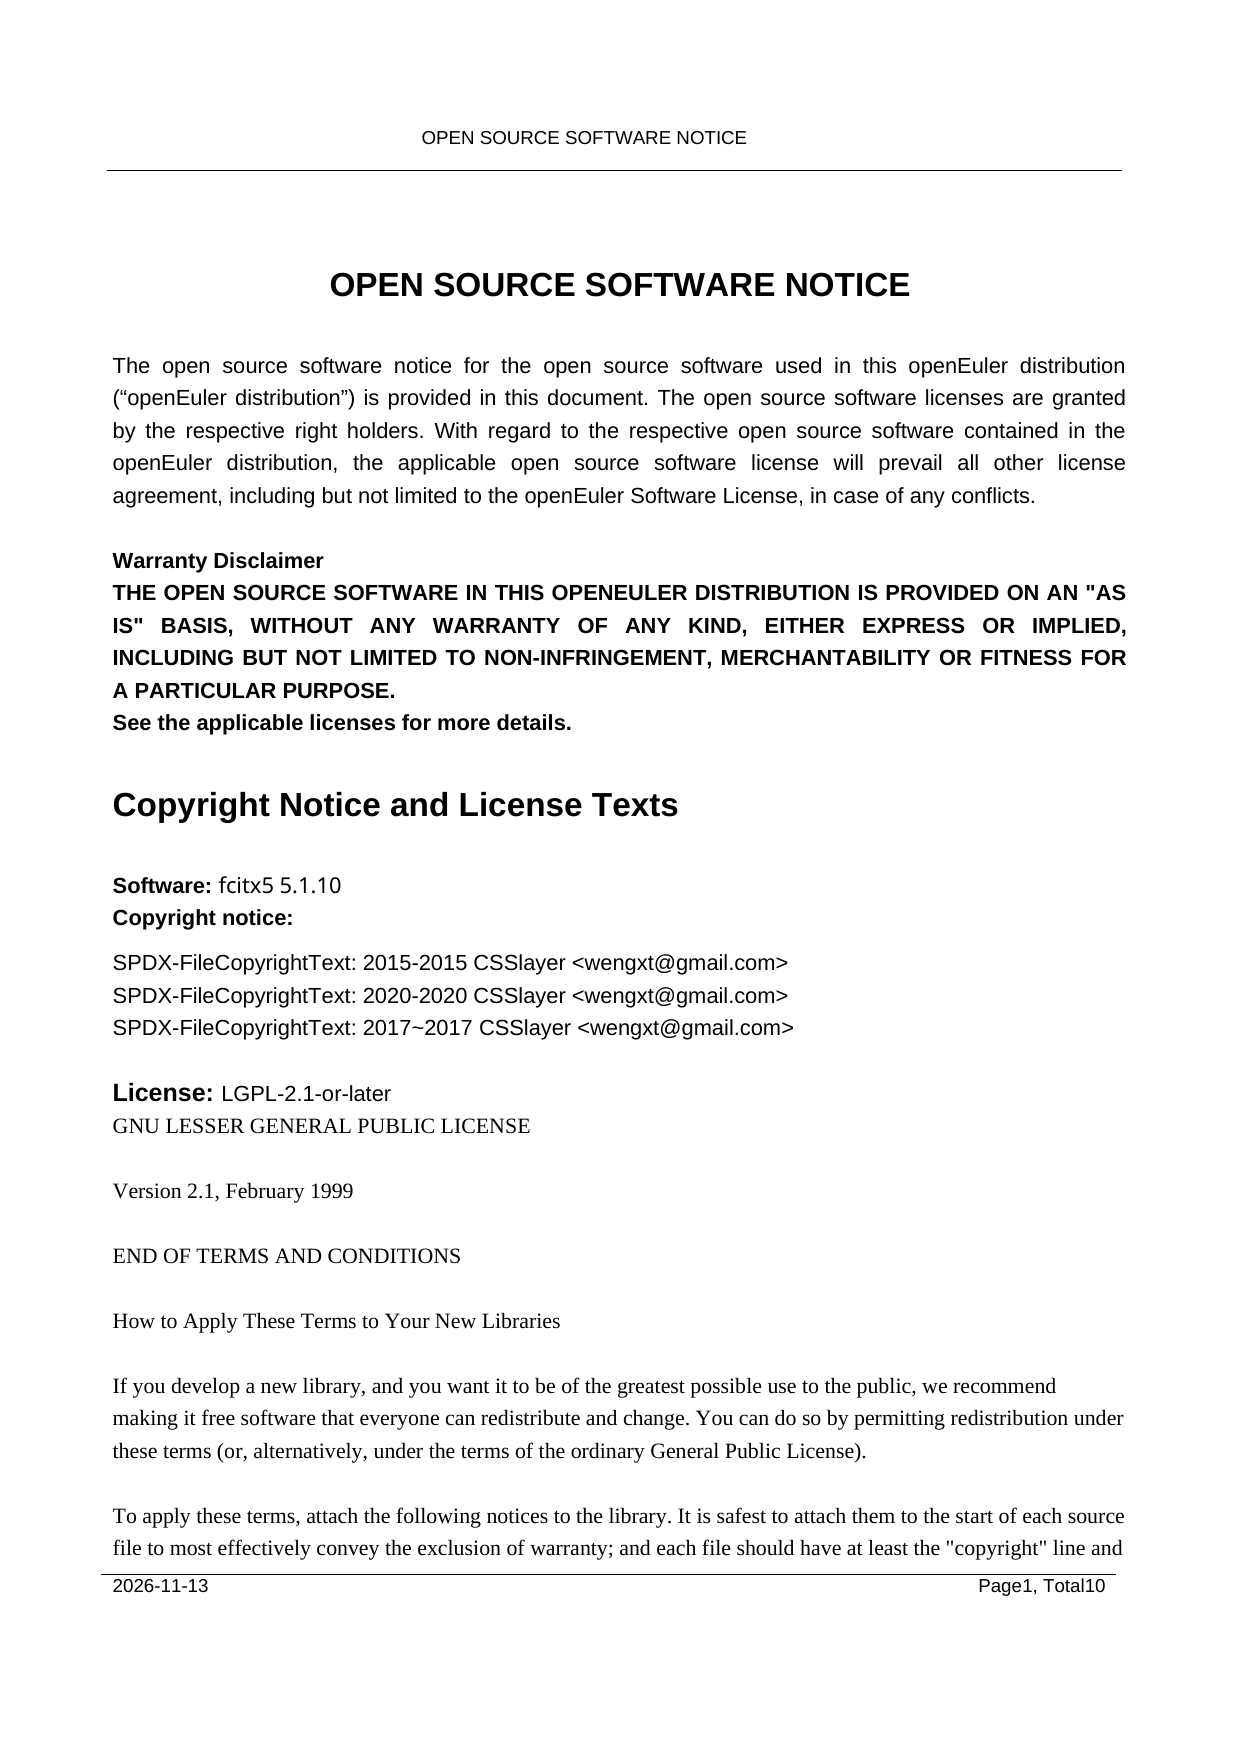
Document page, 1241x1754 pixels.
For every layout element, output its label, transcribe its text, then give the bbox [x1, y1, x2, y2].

text THE OPEN SOURCE SOFTWARE IN THIS OPENEULER DISTRIBUTION IS PROVIDED ON AN "AS IS" BASIS, WITHOUT ANY WARRANTY OF ANY KIND, EITHER EXPRESS OR IMPLIED, INCLUDING BUT NOT LIMITED TO NON-INFRINGEMENT, MERCHANTABILITY OR FITNESS FOR A PARTICULAR PURPOSE. See the applicable licenses for more details. [112, 576, 1128, 739]
text License: LGPL-2.1-or-later [112, 1077, 1128, 1109]
text OPEN SOURCE SOFTWARE NOTICE [112, 251, 1128, 316]
text Copyright Notice and License Texts [112, 771, 1128, 836]
title Software: fcitx5 5.1.10 [112, 869, 1128, 901]
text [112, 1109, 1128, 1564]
text Warranty Disclaimer [112, 544, 1128, 576]
text Copyright notice: [112, 901, 1128, 934]
text SPDX-FileCopyrightText: 2015-2015 CSSlayer <wengxt@gmail.com> SPDX-FileCopyrightText: 2020-2020 CSSlayer <wengxt@gmail.com> SPDX-FileCopyrightText: 2017~2017 CSSlayer <wengxt@gmail.com> [112, 947, 1128, 1077]
text The open source software notice for the open source software used in this openEuler distribution (“openEuler distribution”) is provided in this document. The open source software licenses are granted by the respective right holders. With regard to the respective open source software contained in the openEuler distribution, the applicable open source software license will prevail all other license agreement, including but not limited to the openEuler Software License, in case of any conflicts. [112, 349, 1128, 511]
